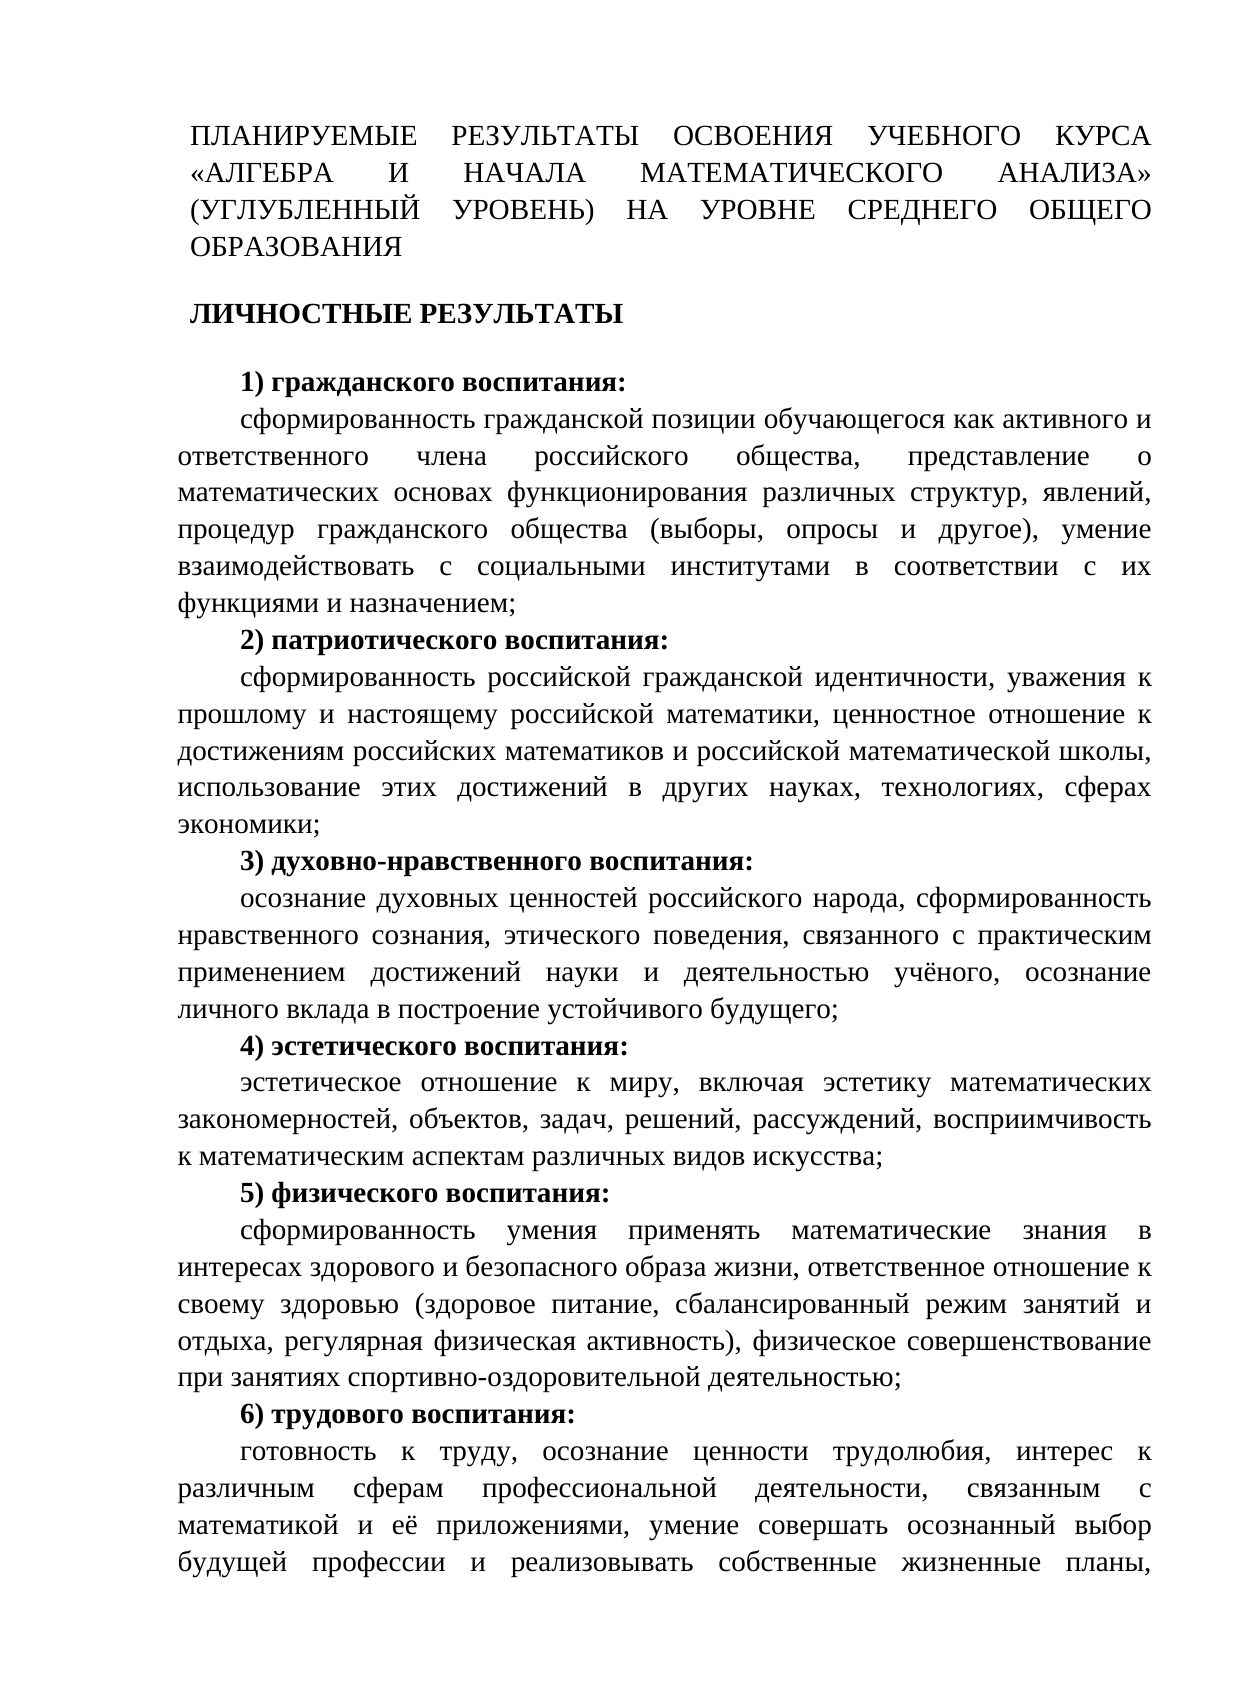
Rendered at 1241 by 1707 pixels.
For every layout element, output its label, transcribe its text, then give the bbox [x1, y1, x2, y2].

text 1) гражданского воспитания: [177, 364, 1152, 397]
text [177, 1433, 1152, 1577]
text осознание духовных ценностей российского народа, сформированность нравственного сознания, этического поведения, связанного с практическим применением достижений науки и деятельностью учёного, осознание личного вклада в построение устойчивого будущего; [177, 880, 1152, 1024]
text ПЛАНИРУЕМЫЕ РЕЗУЛЬТАТЫ ОСВОЕНИЯ УЧЕБНОГО КУРСА «АЛГЕБРА И НАЧАЛА МАТЕМАТИЧЕСКОГО АНАЛИЗА» (УГЛУБЛЕННЫЙ УРОВЕНЬ) НА УРОВНЕ СРЕДНЕГО ОБЩЕГО ОБРАЗОВАНИЯ [190, 118, 1152, 262]
text 3) духовно-нравственного воспитания: [177, 843, 1152, 877]
text эстетическое отношение к миру, включая эстетику математических закономерностей, объектов, задач, решений, рассуждений, восприимчивость к математическим аспектам различных видов искусства; [177, 1064, 1152, 1172]
text 4) эстетического воспитания: [177, 1028, 1152, 1061]
text сформированность российской гражданской идентичности, уважения к прошлому и настоящему российской математики, ценностное отношение к достижениям российских математиков и российской математической школы, использование этих достижений в других науках, технологиях, сферах экономики; [177, 659, 1152, 840]
text 5) физического воспитания: [177, 1175, 1152, 1209]
text сформированность гражданской позиции обучающегося как активного и ответственного члена российского общества, представление о математических основах функционирования различных структур, явлений, процедур гражданского общества (выборы, опросы и другое), умение взаимодействовать с социальными институтами в соответствии с их функциями и назначением; [177, 401, 1152, 619]
text ЛИЧНОСТНЫЕ РЕЗУЛЬТАТЫ [190, 296, 1152, 330]
text 2) патриотического воспитания: [177, 622, 1152, 656]
text 6) трудового воспитания: [177, 1396, 1152, 1430]
text сформированность умения применять математические знания в интересах здорового и безопасного образа жизни, ответственное отношение к своему здоровью (здоровое питание, сбалансированный режим занятий и отдыха, регулярная физическая активность), физическое совершенствование при занятиях спортивно-оздоровительной деятельностью; [177, 1212, 1152, 1393]
